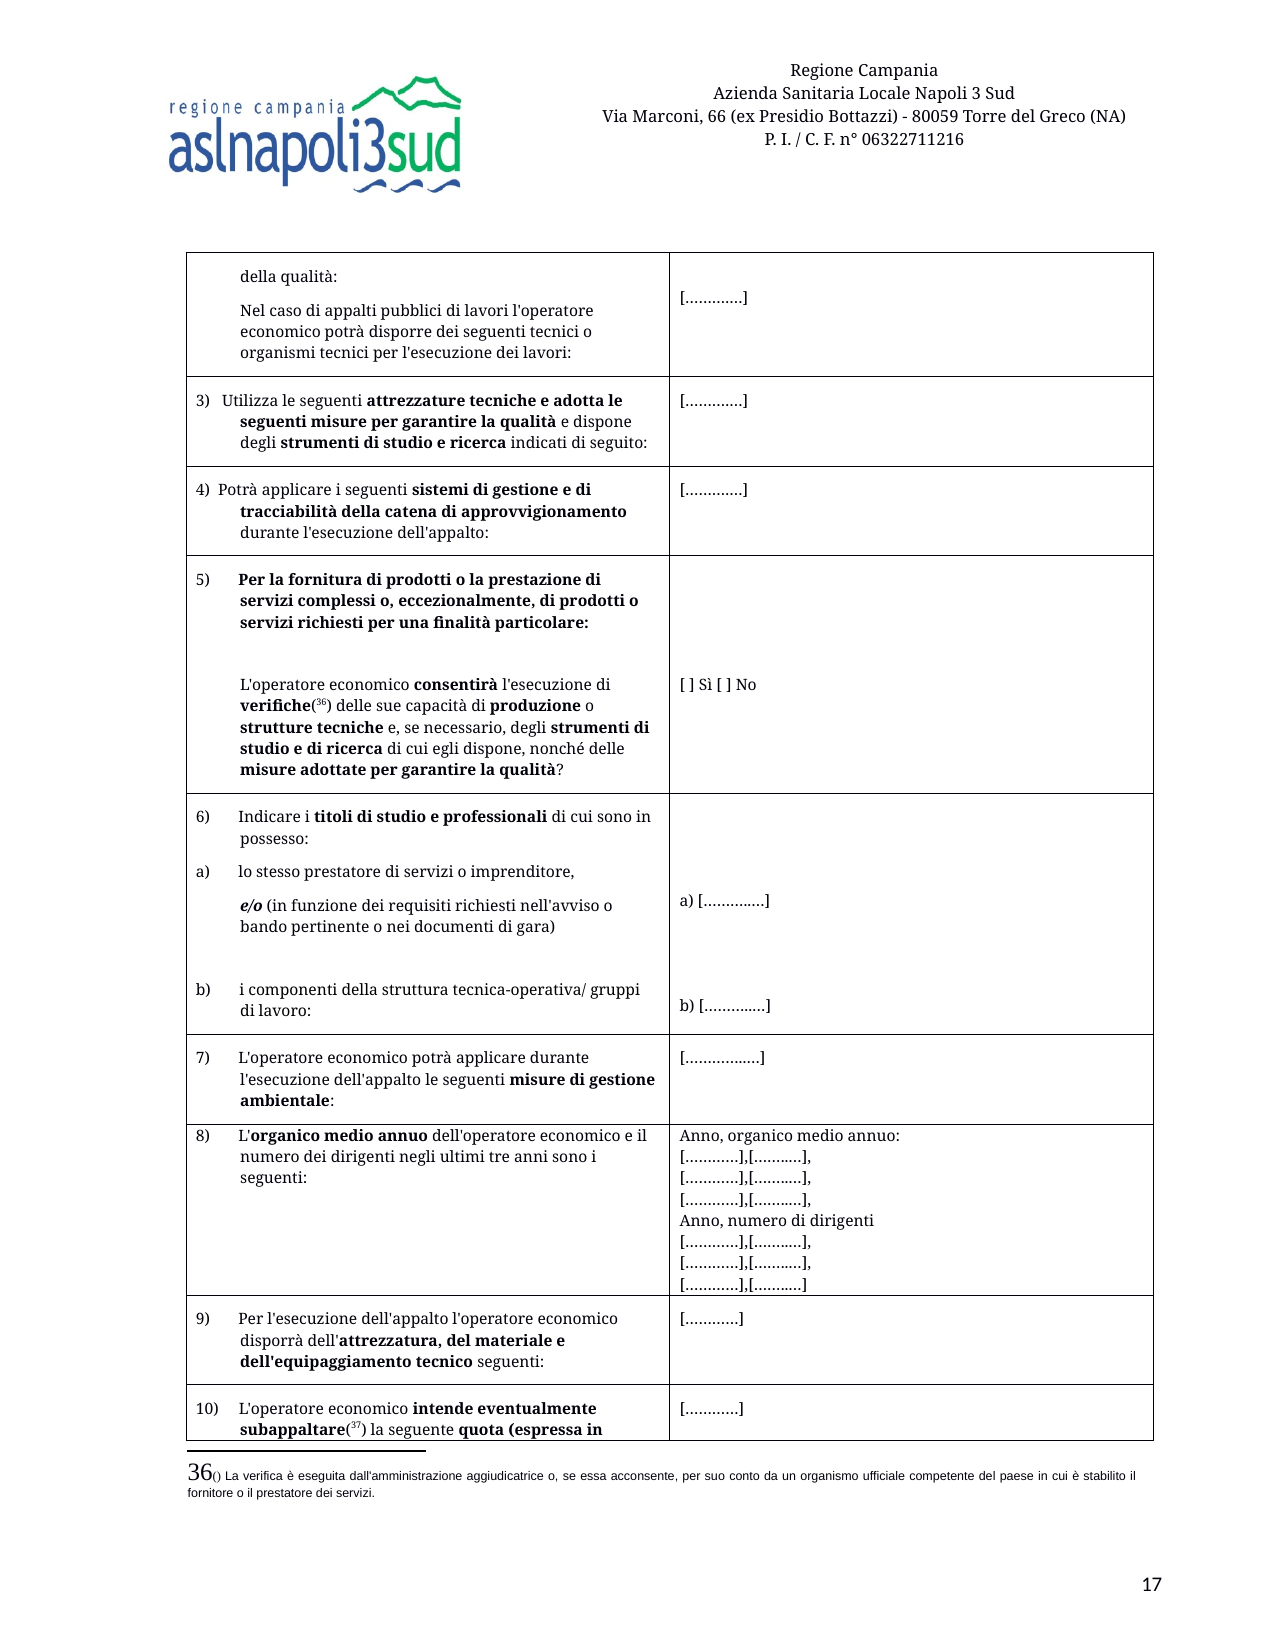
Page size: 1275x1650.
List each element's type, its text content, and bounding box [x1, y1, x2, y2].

table_cell 7) L'operatore economico potrà applicare durante l'esecuzione dell'appalto le seguenti misure di gestione ambientale: [187, 1035, 669, 1123]
picture [165, 71, 464, 199]
table_cell 3) Utilizza le seguenti attrezzature tecniche e adotta le seguenti misure per garantire la qualità e dispone degli strumenti di studio e ricerca indicati di seguito: [187, 377, 669, 466]
table_cell […………] [670, 1296, 1153, 1384]
table_cell 6) Indicare i titoli di studio e professionali di cui sono in possesso: a) lo stesso prestatore di servizi o imprenditore, e/o (in funzione dei requisiti richiesti nell'avviso o bando pertinente o nei documenti di gara) b) i componenti della struttura tecnica-operativa/ gruppi di lavoro: [187, 794, 669, 1034]
table_cell […………..…] [670, 1035, 1153, 1123]
table_cell Anno, organico medio annuo: […………],[……..…], […………],[……..…], […………],[……..…], Anno, numero di dirigenti […………],[……..…], […………],[……..…], […………],[……..…] [670, 1125, 1153, 1294]
table_cell 5) Per la fornitura di prodotti o la prestazione di servizi complessi o, eccezionalmente, di prodotti o servizi richiesti per una finalità particolare: L'operatore economico consentirà l'esecuzione di verifiche() delle sue capacità di produzione o strutture tecniche e, se necessario, degli strumenti di studio e di ricerca di cui egli dispone, nonché delle misure adottate per garantire la qualità? [187, 556, 669, 793]
table_cell a) [………..…] b) [………..…] [670, 794, 1153, 1034]
table_cell [……….…] [670, 467, 1153, 555]
table_cell [……..……] [……….…] [670, 253, 1153, 376]
table_cell 8) L'organico medio annuo dell'operatore economico e il numero dei dirigenti negli ultimi tre anni sono i seguenti: [187, 1125, 669, 1294]
table_cell 9) Per l'esecuzione dell'appalto l'operatore economico disporrà dell'attrezzatura, del materiale e dell'equipaggiamento tecnico seguenti: [187, 1296, 669, 1384]
table_cell […………] [670, 1385, 1153, 1440]
table_cell [ ] Sì [ ] No [670, 556, 1153, 793]
table_cell 4) Potrà applicare i seguenti sistemi di gestione e di tracciabilità della catena di approvvigionamento durante l'esecuzione dell'appalto: [187, 467, 669, 555]
table_cell 10) L'operatore economico intende eventualmente subappaltare() la seguente quota (espressa in percentuale) dell'appalto: [187, 1385, 669, 1440]
table_cell [……….…] [670, 377, 1153, 466]
